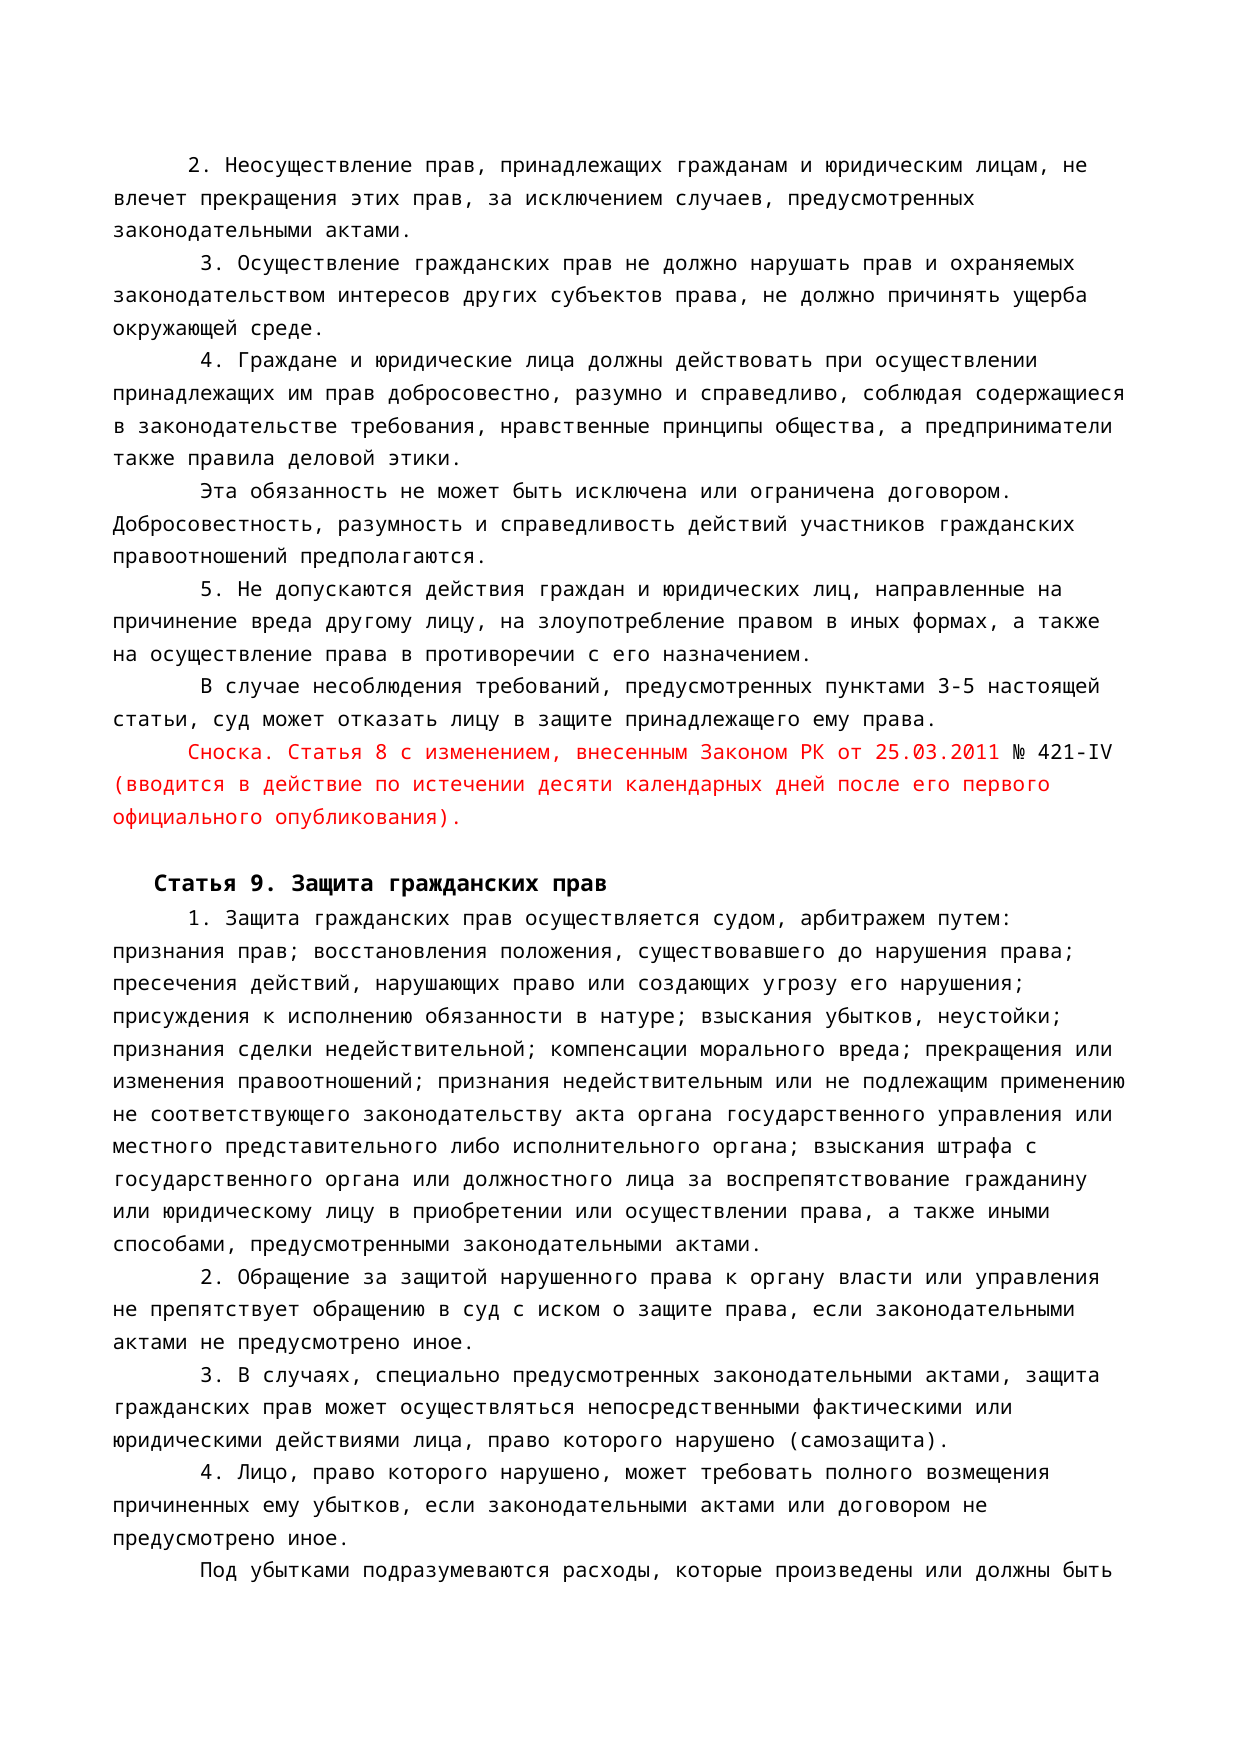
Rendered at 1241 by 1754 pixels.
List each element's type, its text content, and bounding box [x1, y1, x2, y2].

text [112, 150, 1128, 863]
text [112, 903, 1128, 1584]
text Статья 9. Защита гражданских прав [112, 867, 1128, 898]
